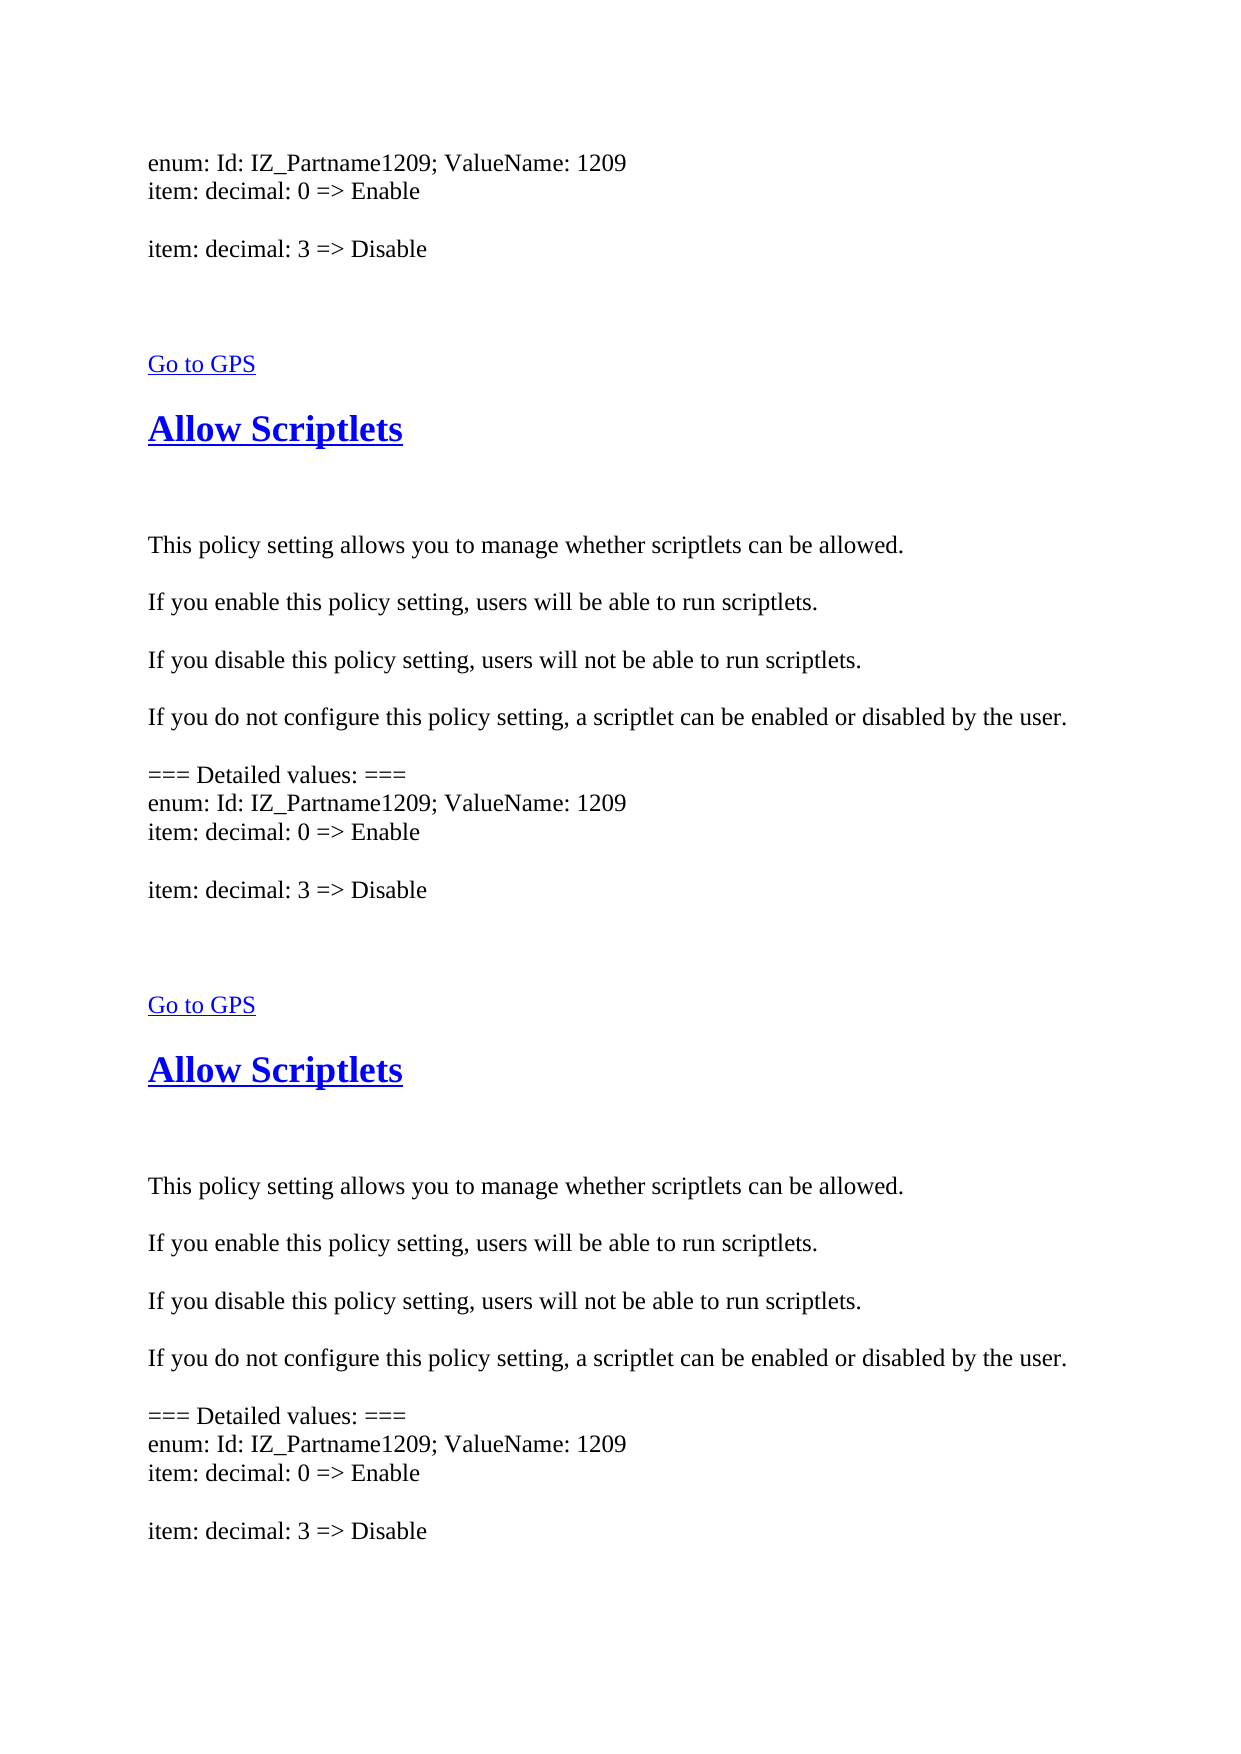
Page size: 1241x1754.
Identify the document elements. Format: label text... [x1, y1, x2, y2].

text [148, 148, 1093, 378]
text Allow Scriptlets [148, 1048, 1093, 1091]
text Allow Scriptlets [148, 407, 1093, 450]
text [148, 1171, 1093, 1602]
